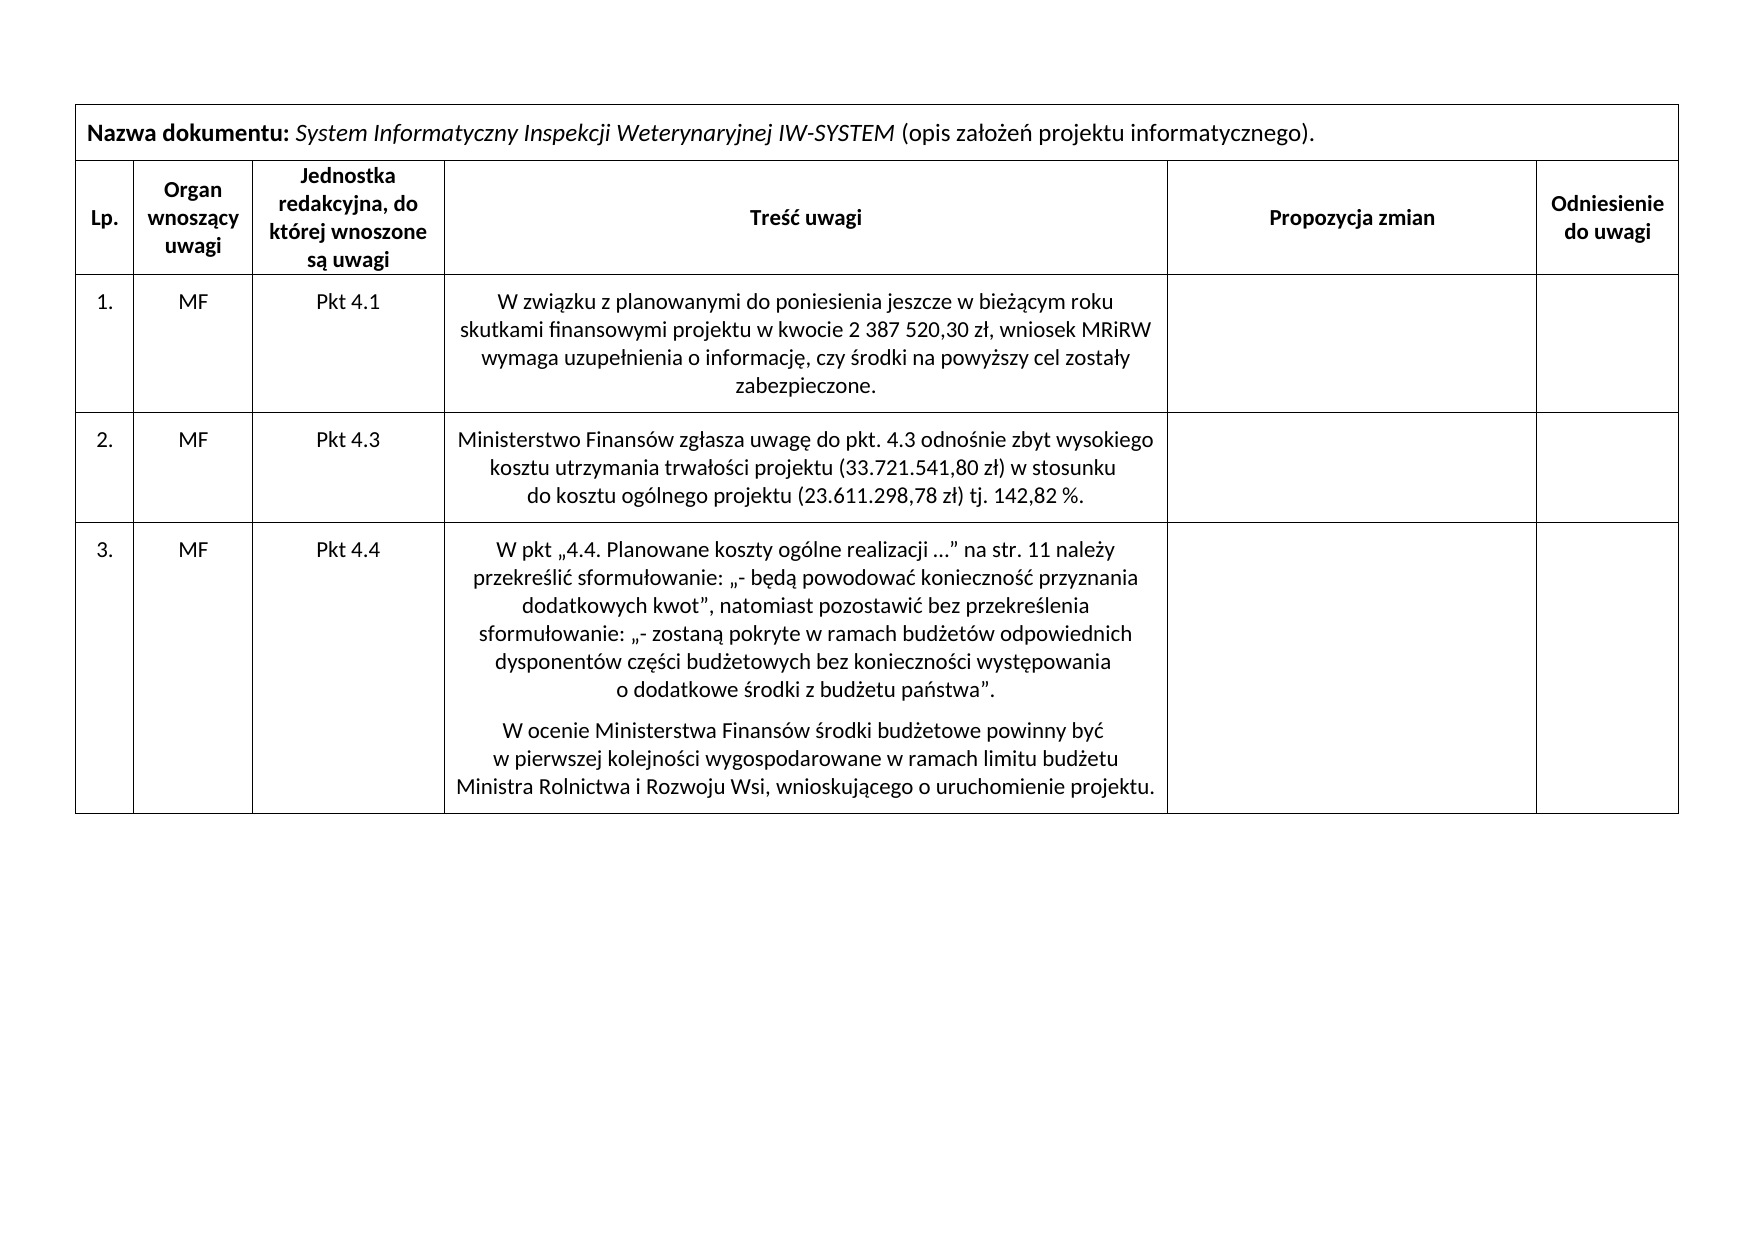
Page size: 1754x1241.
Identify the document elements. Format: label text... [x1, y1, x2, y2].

table_cell [1168, 275, 1536, 412]
table_cell 3. [76, 523, 133, 812]
table_cell Lp. [76, 161, 133, 273]
table_cell Pkt 4.4 [253, 523, 444, 812]
table_cell [1537, 275, 1678, 412]
table_cell 2. [76, 413, 133, 522]
table_cell [1537, 413, 1678, 522]
table_cell Pkt 4.3 [253, 413, 444, 522]
table_cell W pkt „4.4. Planowane koszty ogólne realizacji …” na str. 11 należy przekreślić sformułowanie: „- będą powodować konieczność przyznania dodatkowych kwot”, natomiast pozostawić bez przekreślenia sformułowanie: „- zostaną pokryte w ramach budżetów odpowiednich dysponentów części budżetowych bez konieczności występowania o dodatkowe środki z budżetu państwa”. W ocenie Ministerstwa Finansów środki budżetowe powinny być w pierwszej kolejności wygospodarowane w ramach limitu budżetu Ministra Rolnictwa i Rozwoju Wsi, wnioskującego o uruchomienie projektu. [445, 523, 1167, 812]
table_cell MF [134, 523, 252, 812]
table_cell W związku z planowanymi do poniesienia jeszcze w bieżącym roku skutkami finansowymi projektu w kwocie 2 387 520,30 zł, wniosek MRiRW wymaga uzupełnienia o informację, czy środki na powyższy cel zostały zabezpieczone. [445, 275, 1167, 412]
table_cell Propozycja zmian [1168, 161, 1536, 273]
table_cell MF [134, 275, 252, 412]
table_cell Odniesienie do uwagi [1537, 161, 1678, 273]
table_cell Ministerstwo Finansów zgłasza uwagę do pkt. 4.3 odnośnie zbyt wysokiego kosztu utrzymania trwałości projektu (33.721.541,80 zł) w stosunku do kosztu ogólnego projektu (23.611.298,78 zł) tj. 142,82 %. [445, 413, 1167, 522]
table_cell Organ wnoszący uwagi [134, 161, 252, 273]
table_cell [1168, 523, 1536, 812]
table_cell Treść uwagi [445, 161, 1167, 273]
table_cell [1537, 523, 1678, 812]
table_cell Jednostka redakcyjna, do której wnoszone są uwagi [253, 161, 444, 273]
table_cell 1. [76, 275, 133, 412]
table_header Nazwa dokumentu: System Informatyczny Inspekcji Weterynaryjnej IW-SYSTEM (opis założeń projektu informatycznego). [76, 105, 1678, 160]
table_cell [1168, 413, 1536, 522]
table_cell Pkt 4.1 [253, 275, 444, 412]
table_cell MF [134, 413, 252, 522]
